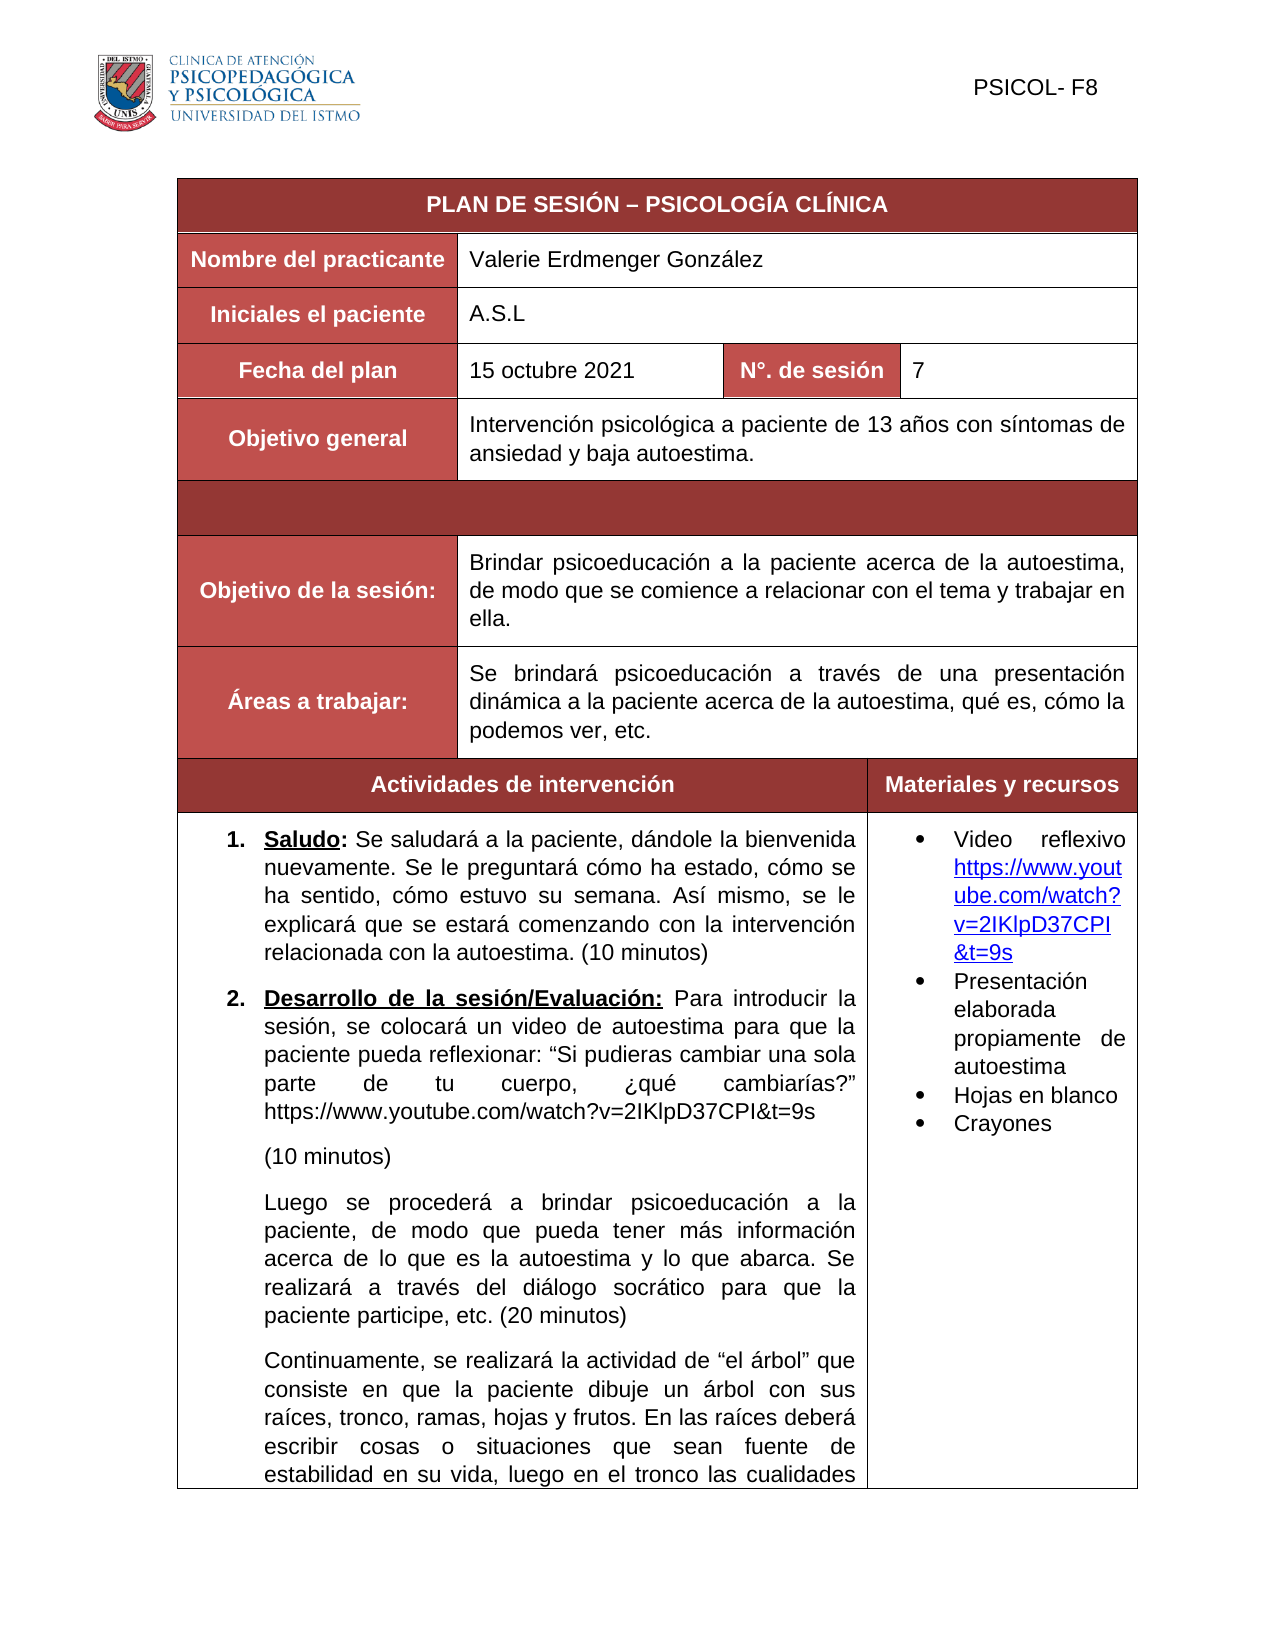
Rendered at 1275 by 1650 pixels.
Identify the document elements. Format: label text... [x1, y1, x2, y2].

table_cell Se brindará psicoeducación a través de una presentación dinámica a la paciente acerca de la autoestima, qué es, cómo la podemos ver, etc. [458, 647, 1137, 758]
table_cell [178, 813, 867, 1487]
table_cell Iniciales el paciente [178, 288, 457, 343]
table_cell Materiales y recursos [868, 759, 1137, 812]
table_cell Objetivo de la sesión: [178, 536, 457, 646]
table_cell Nombre del practicante [178, 234, 457, 287]
table_cell Intervención psicológica a paciente de 13 años con síntomas de ansiedad y baja autoestima. [458, 399, 1137, 480]
table_cell Áreas a trabajar: [178, 647, 457, 758]
table_cell Valerie Erdmenger González [458, 234, 1137, 287]
picture [42, 25, 422, 166]
table_cell [178, 481, 1137, 535]
table_cell Brindar psicoeducación a la paciente acerca de la autoestima, de modo que se comience a relacionar con el tema y trabajar en ella. [458, 536, 1137, 646]
table_cell A.S.L [458, 288, 1137, 343]
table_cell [868, 813, 1137, 1487]
table_cell Actividades de intervención [178, 759, 867, 812]
table_cell N°. de sesión [724, 344, 900, 397]
table_cell Fecha del plan [178, 344, 457, 397]
table_cell 7 [901, 344, 1137, 397]
table_cell Objetivo general [178, 399, 457, 480]
table_cell 15 octubre 2021 [458, 344, 723, 397]
table_header PLAN DE SESIÓN – PSICOLOGÍA CLÍNICA [178, 179, 1137, 232]
